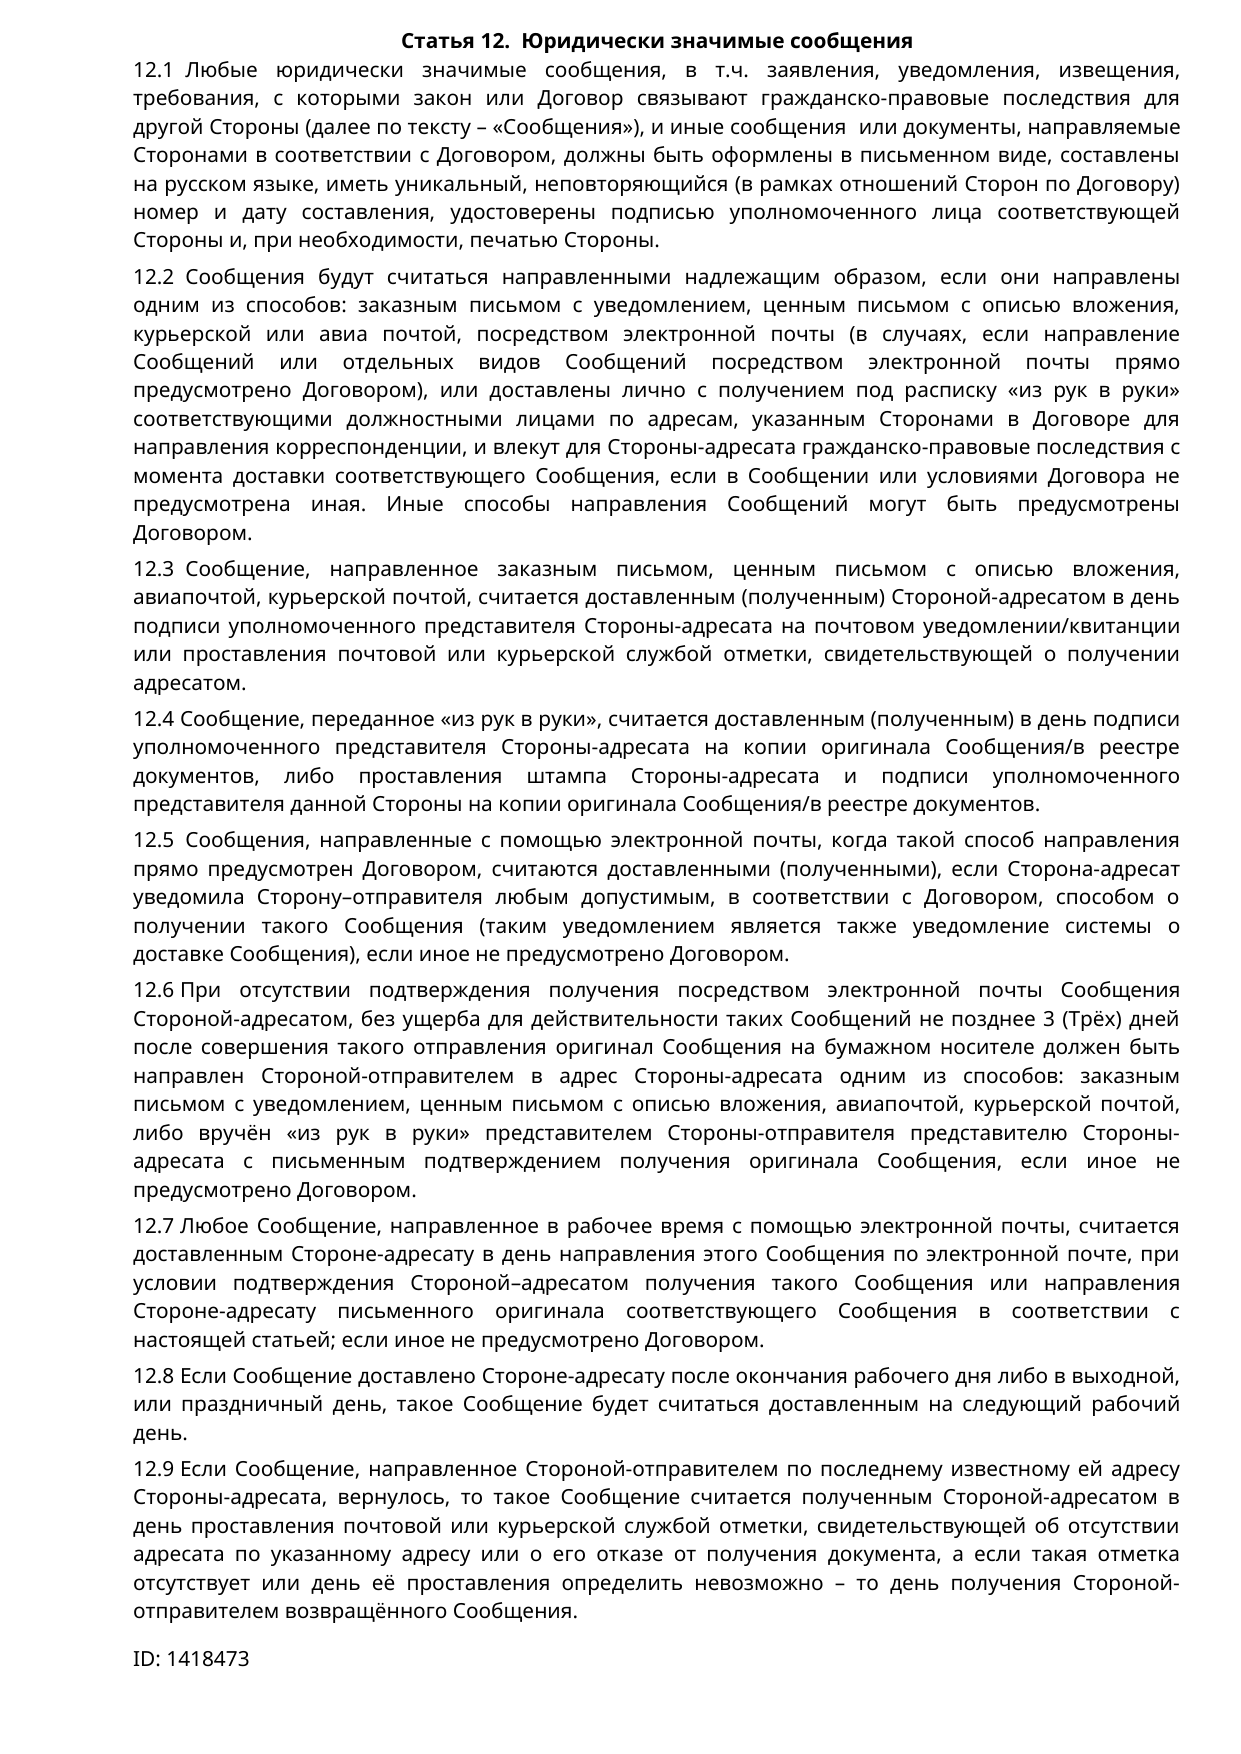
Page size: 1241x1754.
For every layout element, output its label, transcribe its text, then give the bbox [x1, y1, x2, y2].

list Сообщение, переданное «из рук в руки», считается доставленным (полученным) в день подписи уполномоченного представителя Стороны-адресата на копии оригинала Сообщения/в реестре документов, либо проставления штампа Стороны-адресата и подписи уполномоченного представителя данной Стороны на копии оригинала Сообщения/в реестре документов. [133, 704, 1181, 818]
list Любые юридически значимые сообщения, в т.ч. заявления, уведомления, извещения, требования, с которыми закон или Договор связывают гражданско-правовые последствия для другой Стороны (далее по тексту – «Сообщения»), и иные сообщения или документы, направляемые Сторонами в соответствии с Договором, должны быть оформлены в письменном виде, составлены на русском языке, иметь уникальный, неповторяющийся (в рамках отношений Сторон по Договору) номер и дату составления, удостоверены подписью уполномоченного лица соответствующей Стороны и, при необходимости, печатью Стороны. [133, 55, 1181, 254]
list Сообщения будут считаться направленными надлежащим образом, если они направлены одним из способов: заказным письмом с уведомлением, ценным письмом с описью вложения, курьерской или авиа почтой, посредством электронной почты (в случаях, если направление Сообщений или отдельных видов Сообщений посредством электронной почты прямо предусмотрено Договором), или доставлены лично с получением под расписку «из рук в руки» соответствующими должностными лицами по адресам, указанным Сторонами в Договоре для направления корреспонденции, и влекут для Стороны-адресата гражданско-правовые последствия с момента доставки соответствующего Сообщения, если в Сообщении или условиями Договора не предусмотрена иная. Иные способы направления Сообщений могут быть предусмотрены Договором. [133, 262, 1181, 546]
list Если Сообщение доставлено Стороне-адресату после окончания рабочего дня либо в выходной, или праздничный день, такое Сообщение будет считаться доставленным на следующий рабочий день. [133, 1361, 1181, 1446]
list Если Сообщение, направленное Стороной-отправителем по последнему известному ей адресу Стороны-адресата, вернулось, то такое Сообщение считается полученным Стороной-адресатом в день проставления почтовой или курьерской службой отметки, свидетельствующей об отсутствии адресата по указанному адресу или о его отказе от получения документа, а если такая отметка отсутствует или день её проставления определить невозможно – то день получения Стороной-отправителем возвращённого Сообщения. [133, 1454, 1181, 1625]
list Любое Сообщение, направленное в рабочее время с помощью электронной почты, считается доставленным Стороне-адресату в день направления этого Сообщения по электронной почте, при условии подтверждения Стороной–адресатом получения такого Сообщения или направления Стороне-адресату письменного оригинала соответствующего Сообщения в соответствии с настоящей статьей; если иное не предусмотрено Договором. [133, 1211, 1181, 1353]
list Сообщения, направленные с помощью электронной почты, когда такой способ направления прямо предусмотрен Договором, считаются доставленными (полученными), если Сторона-адресат уведомила Сторону–отправителя любым допустимым, в соответствии с Договором, способом о получении такого Сообщения (таким уведомлением является также уведомление системы о доставке Сообщения), если иное не предусмотрено Договором. [133, 826, 1181, 968]
list Сообщение, направленное заказным письмом, ценным письмом с описью вложения, авиапочтой, курьерской почтой, считается доставленным (полученным) Стороной-адресатом в день подписи уполномоченного представителя Стороны-адресата на почтовом уведомлении/квитанции или проставления почтовой или курьерской службой отметки, свидетельствующей о получении адресатом. [133, 554, 1181, 696]
list Юридически значимые сообщения [133, 27, 1181, 55]
list При отсутствии подтверждения получения посредством электронной почты Сообщения Стороной-адресатом, без ущерба для действительности таких Сообщений не позднее 3 (Трёх) дней после совершения такого отправления оригинал Сообщения на бумажном носителе должен быть направлен Стороной-отправителем в адрес Стороны-адресата одним из способов: заказным письмом с уведомлением, ценным письмом с описью вложения, авиапочтой, курьерской почтой, либо вручён «из рук в руки» представителем Стороны-отправителя представителю Стороны-адресата с письменным подтверждением получения оригинала Сообщения, если иное не предусмотрено Договором. [133, 976, 1181, 1203]
